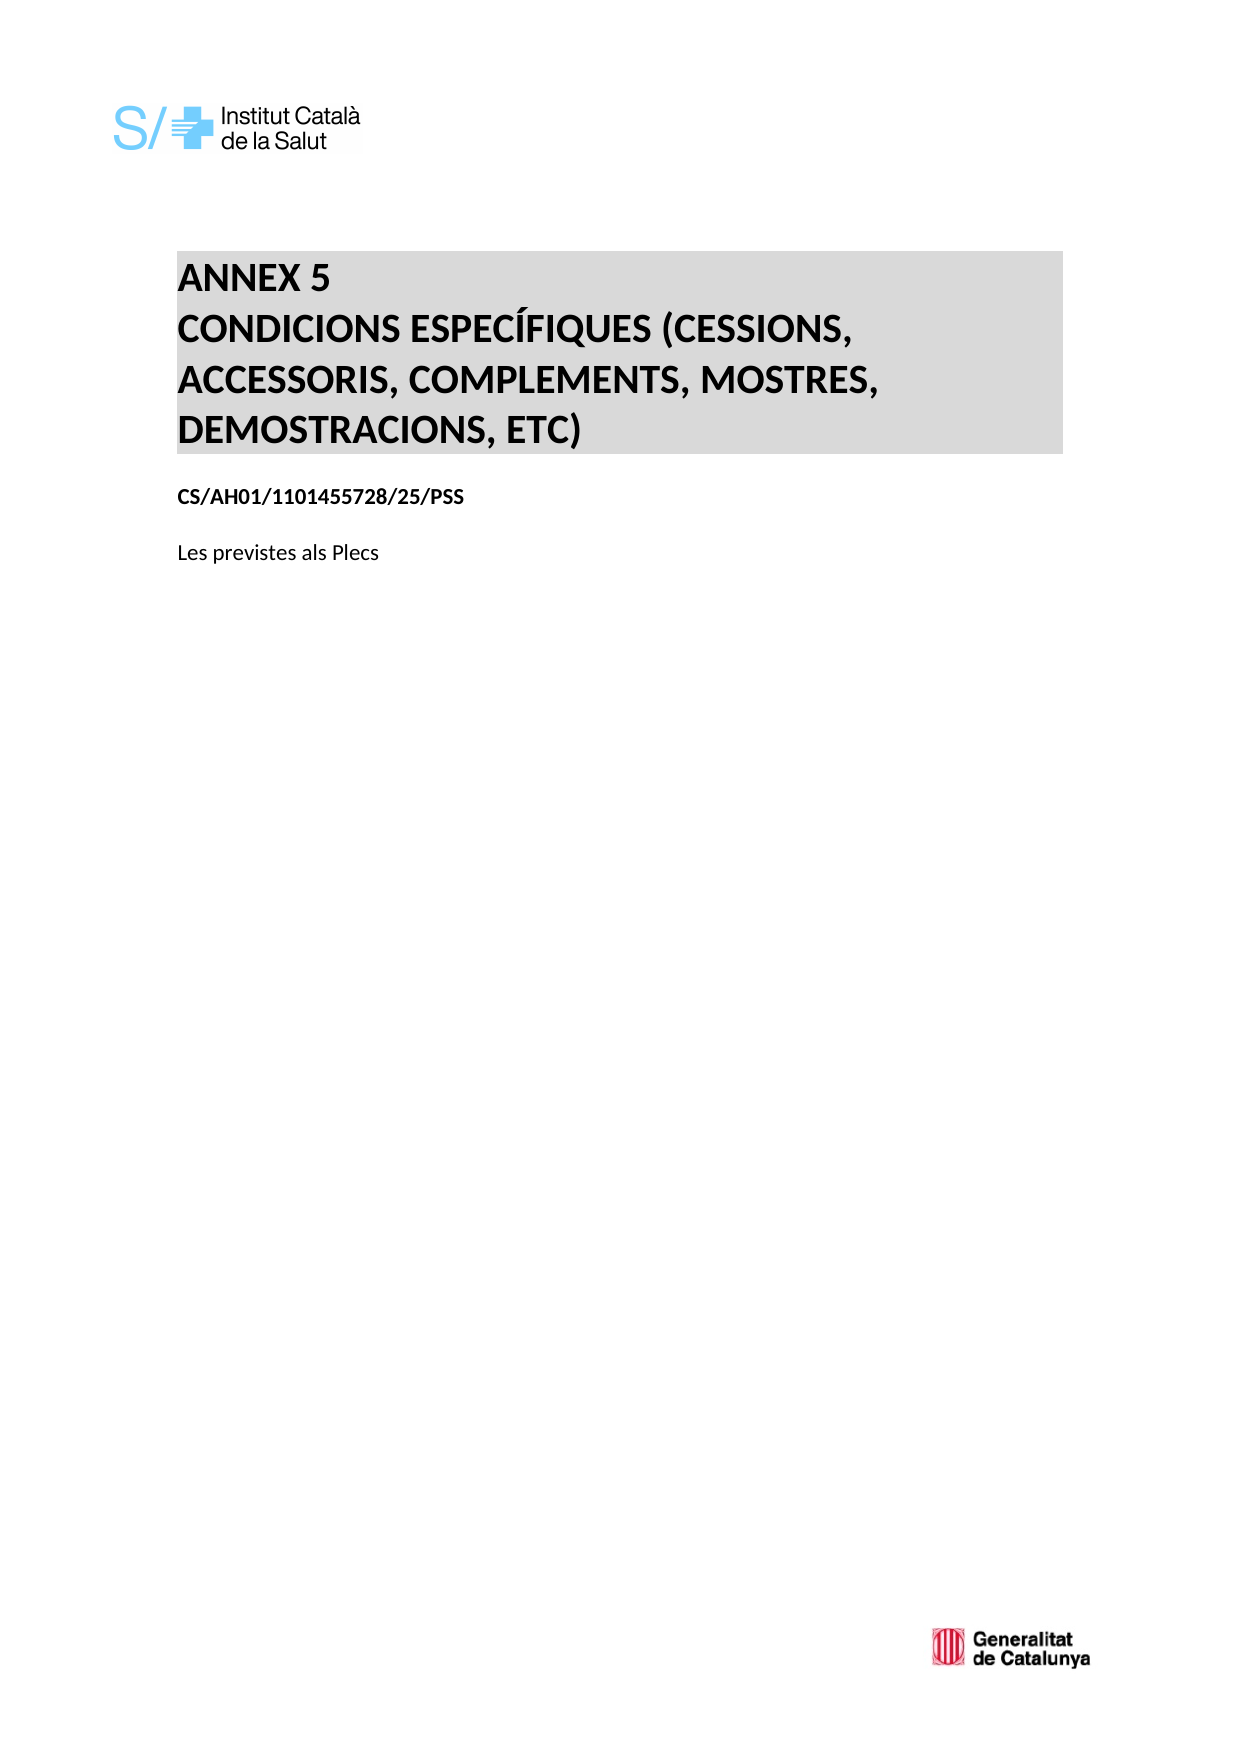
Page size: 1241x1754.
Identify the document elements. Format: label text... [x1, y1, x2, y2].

picture [112, 103, 363, 154]
text CONDICIONS ESPECÍFIQUES (CESSIONS, ACCESSORIS, COMPLEMENTS, MOSTRES, DEMOSTRACIONS, ETC) [177, 302, 1063, 454]
text Les previstes als Plecs [177, 538, 1063, 566]
text CS/AH01/1101455728/25/PSS [177, 482, 1063, 510]
text ANNEX 5 [177, 251, 1063, 302]
picture [893, 1621, 1129, 1674]
